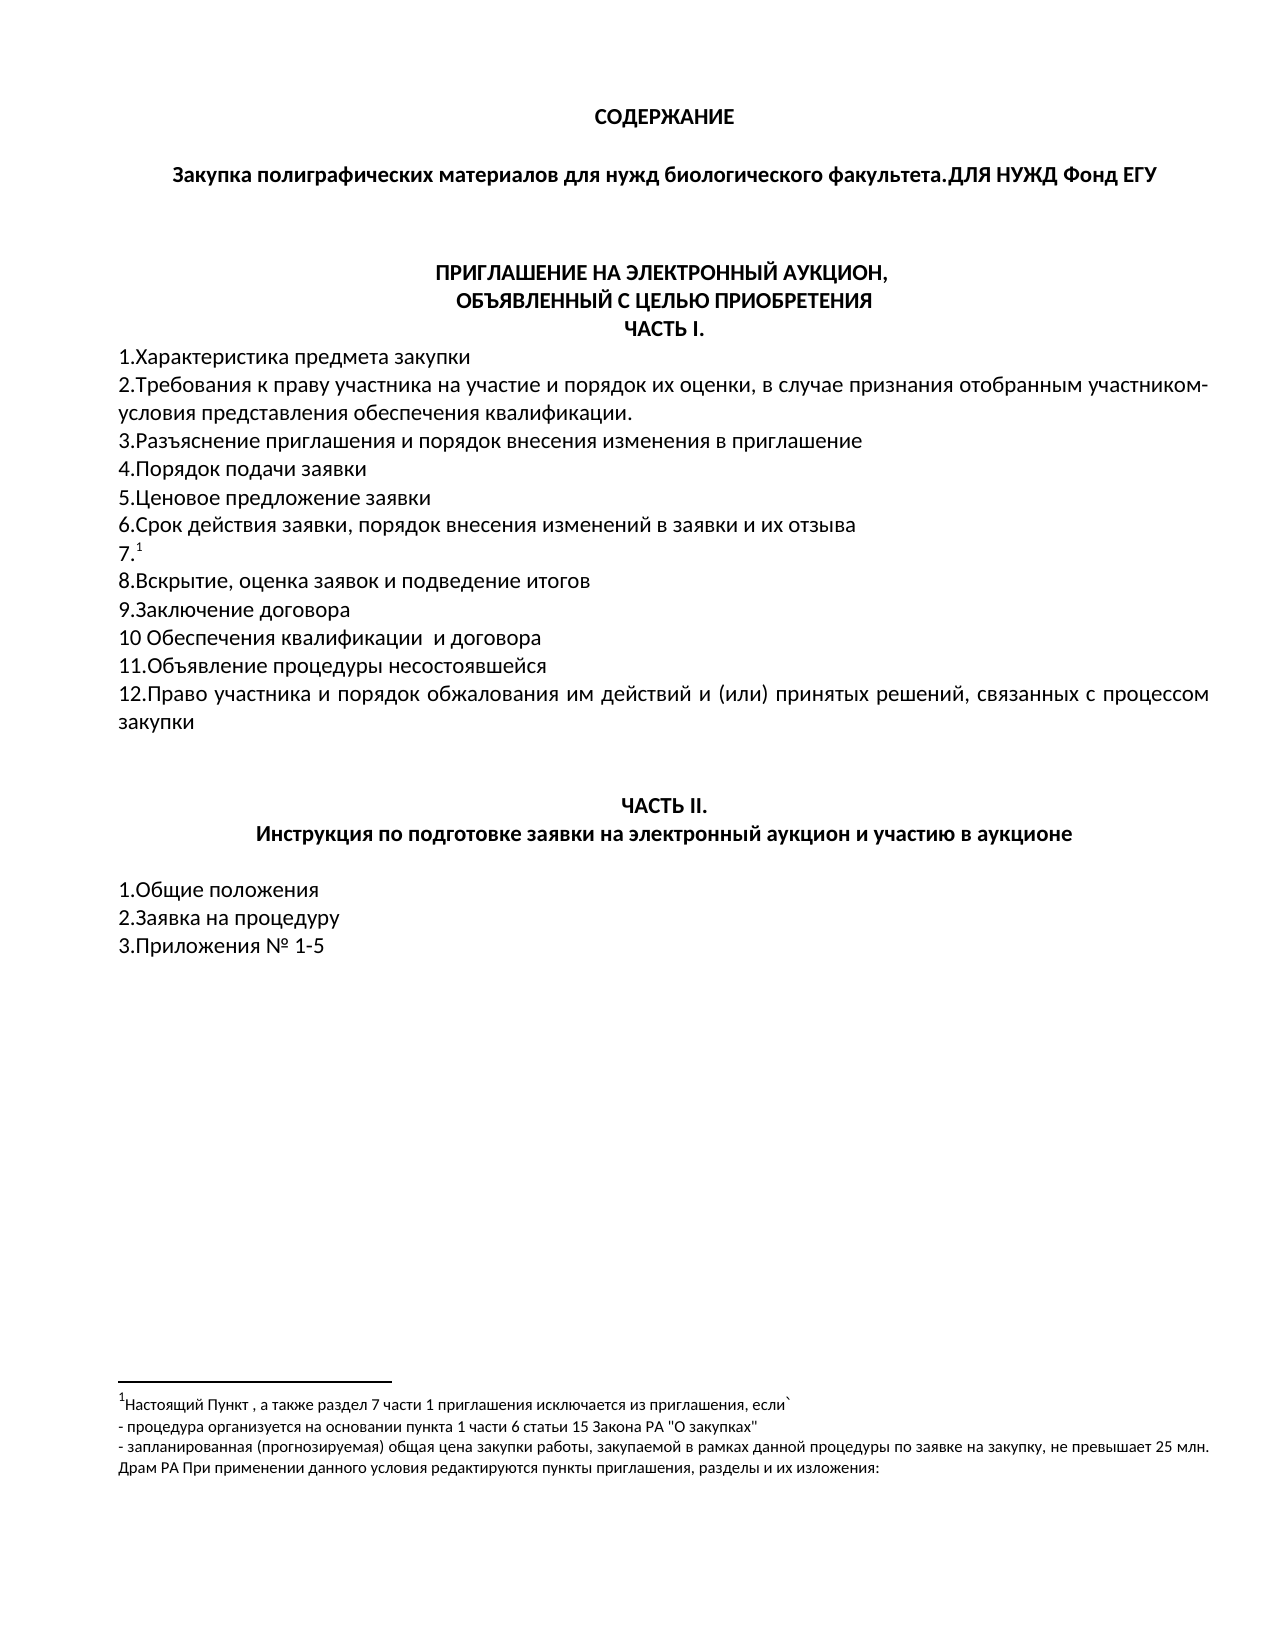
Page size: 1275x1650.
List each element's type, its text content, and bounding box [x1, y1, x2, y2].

text 3.Разъяснение приглашения и порядок внесения изменения в приглашение [118, 427, 1211, 454]
text 9.Заключение договора [118, 595, 1211, 623]
text Закупка полиграфических материалов для нужд биологического факультета.ДЛЯ НУЖД Фонд ЕГУ [118, 160, 1211, 188]
text 3.Приложения № 1-5 [118, 931, 1211, 959]
text ЧАСТЬ I. [118, 314, 1211, 342]
text 12.Право участника и порядок обжалования им действий и (или) принятых решений, связанных с процессом закупки [118, 679, 1211, 735]
text 2.Требования к праву участника на участие и порядок их оценки, в случае признания отобранным участником-условия представления обеспечения квалификации. [118, 371, 1211, 427]
text 2.Заявка на процедуру [118, 903, 1211, 931]
text 6.Срок действия заявки, порядок внесения изменений в заявки и их отзыва [118, 511, 1211, 539]
text СОДЕРЖАНИЕ [118, 102, 1211, 130]
text ПРИГЛАШЕНИЕ НА ЭЛЕКТРОННЫЙ АУКЦИОН, ОБЪЯВЛЕННЫЙ С ЦЕЛЬЮ ПРИОБРЕТЕНИЯ [118, 258, 1211, 314]
text 5.Ценовое предложение заявки [118, 483, 1211, 511]
text 1.Характеристика предмета закупки [118, 342, 1211, 371]
text 10 Обеспечения квалификации и договора [118, 623, 1211, 651]
text 11.Объявление процедуры несостоявшейся [118, 651, 1211, 679]
text ЧАСТЬ II. [118, 791, 1211, 819]
text Инструкция по подготовке заявки на электронный аукцион и участию в аукционе [118, 819, 1211, 847]
text 4.Порядок подачи заявки [118, 454, 1211, 483]
text 7. [118, 539, 1211, 567]
text 1.Общие положения [118, 875, 1211, 903]
text 8.Вскрытие, оценка заявок и подведение итогов [118, 567, 1211, 595]
